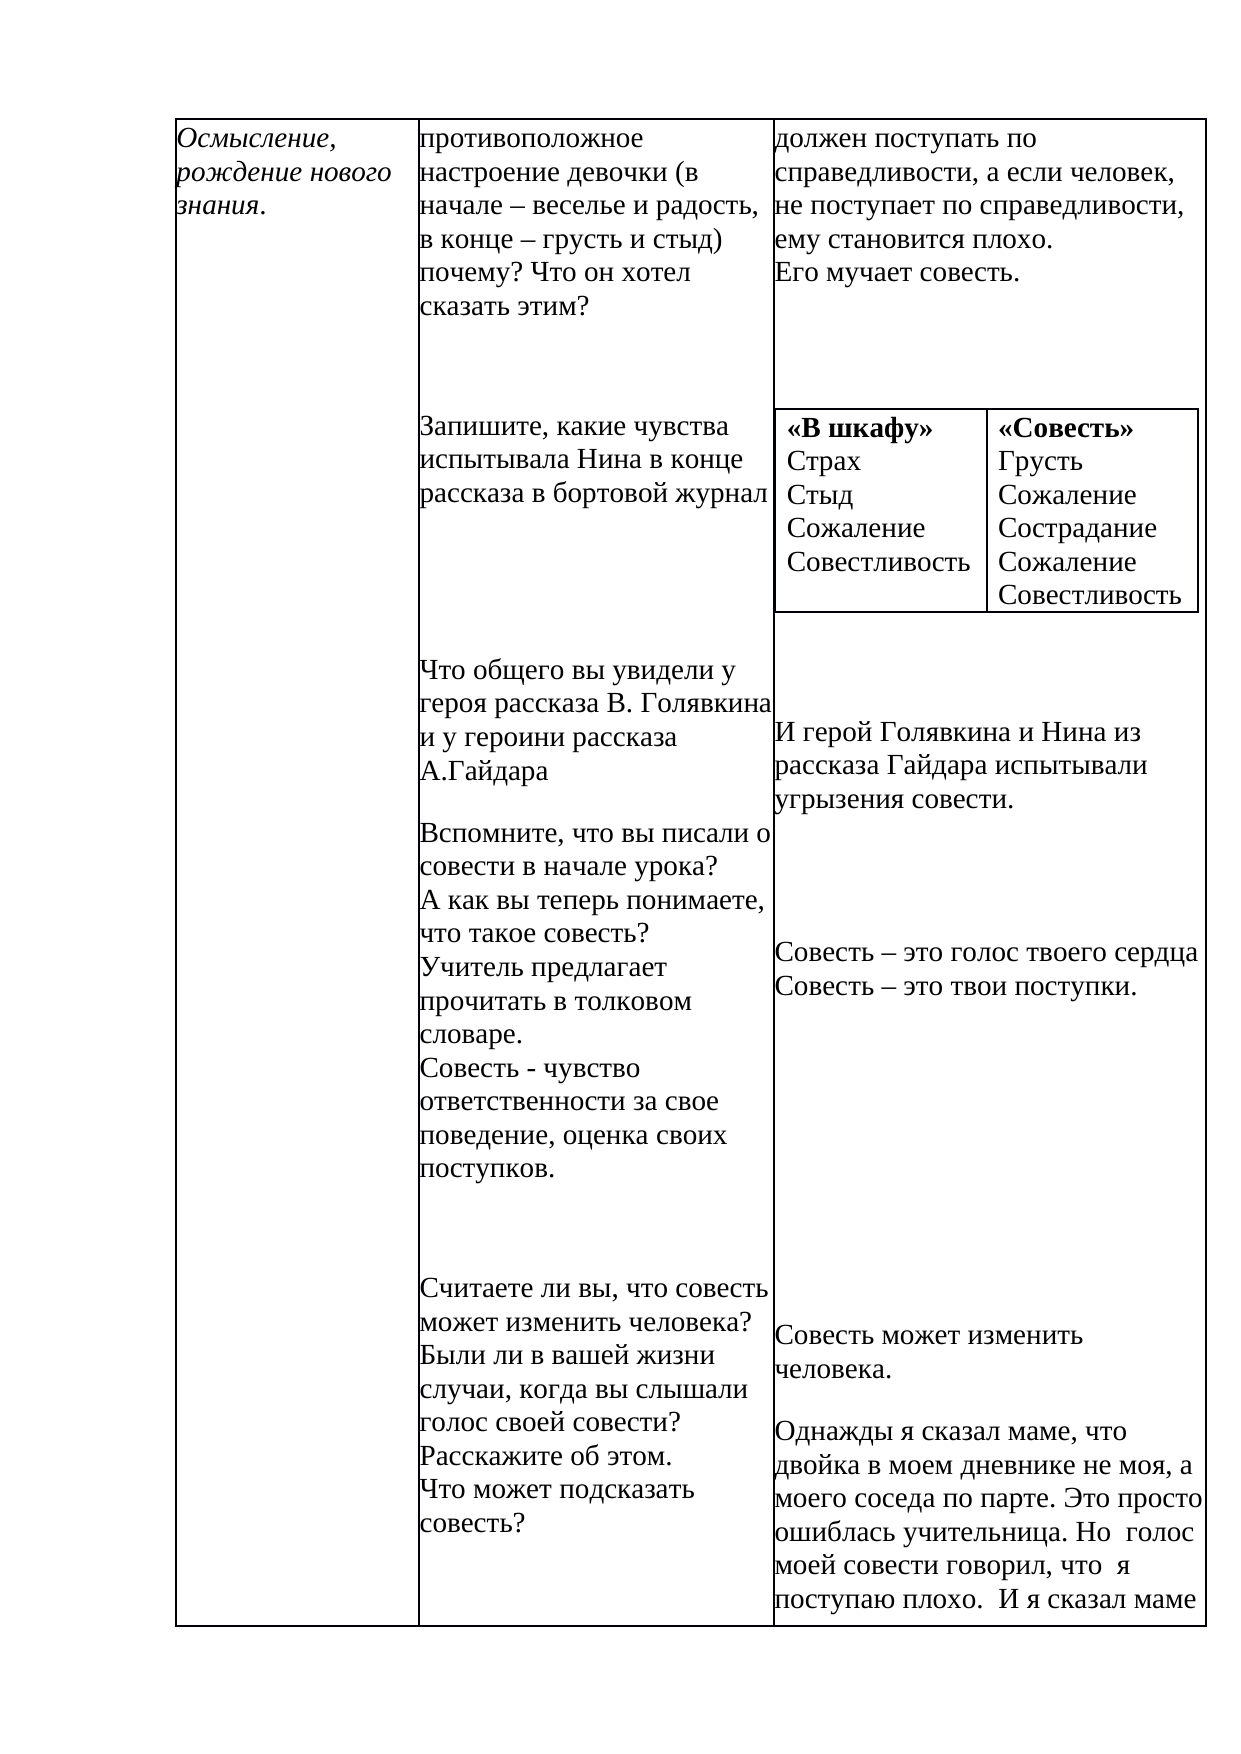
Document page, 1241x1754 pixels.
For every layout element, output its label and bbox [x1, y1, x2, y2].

table_cell [420, 120, 773, 1625]
table_cell [775, 120, 1205, 1625]
table_cell [177, 120, 418, 1625]
